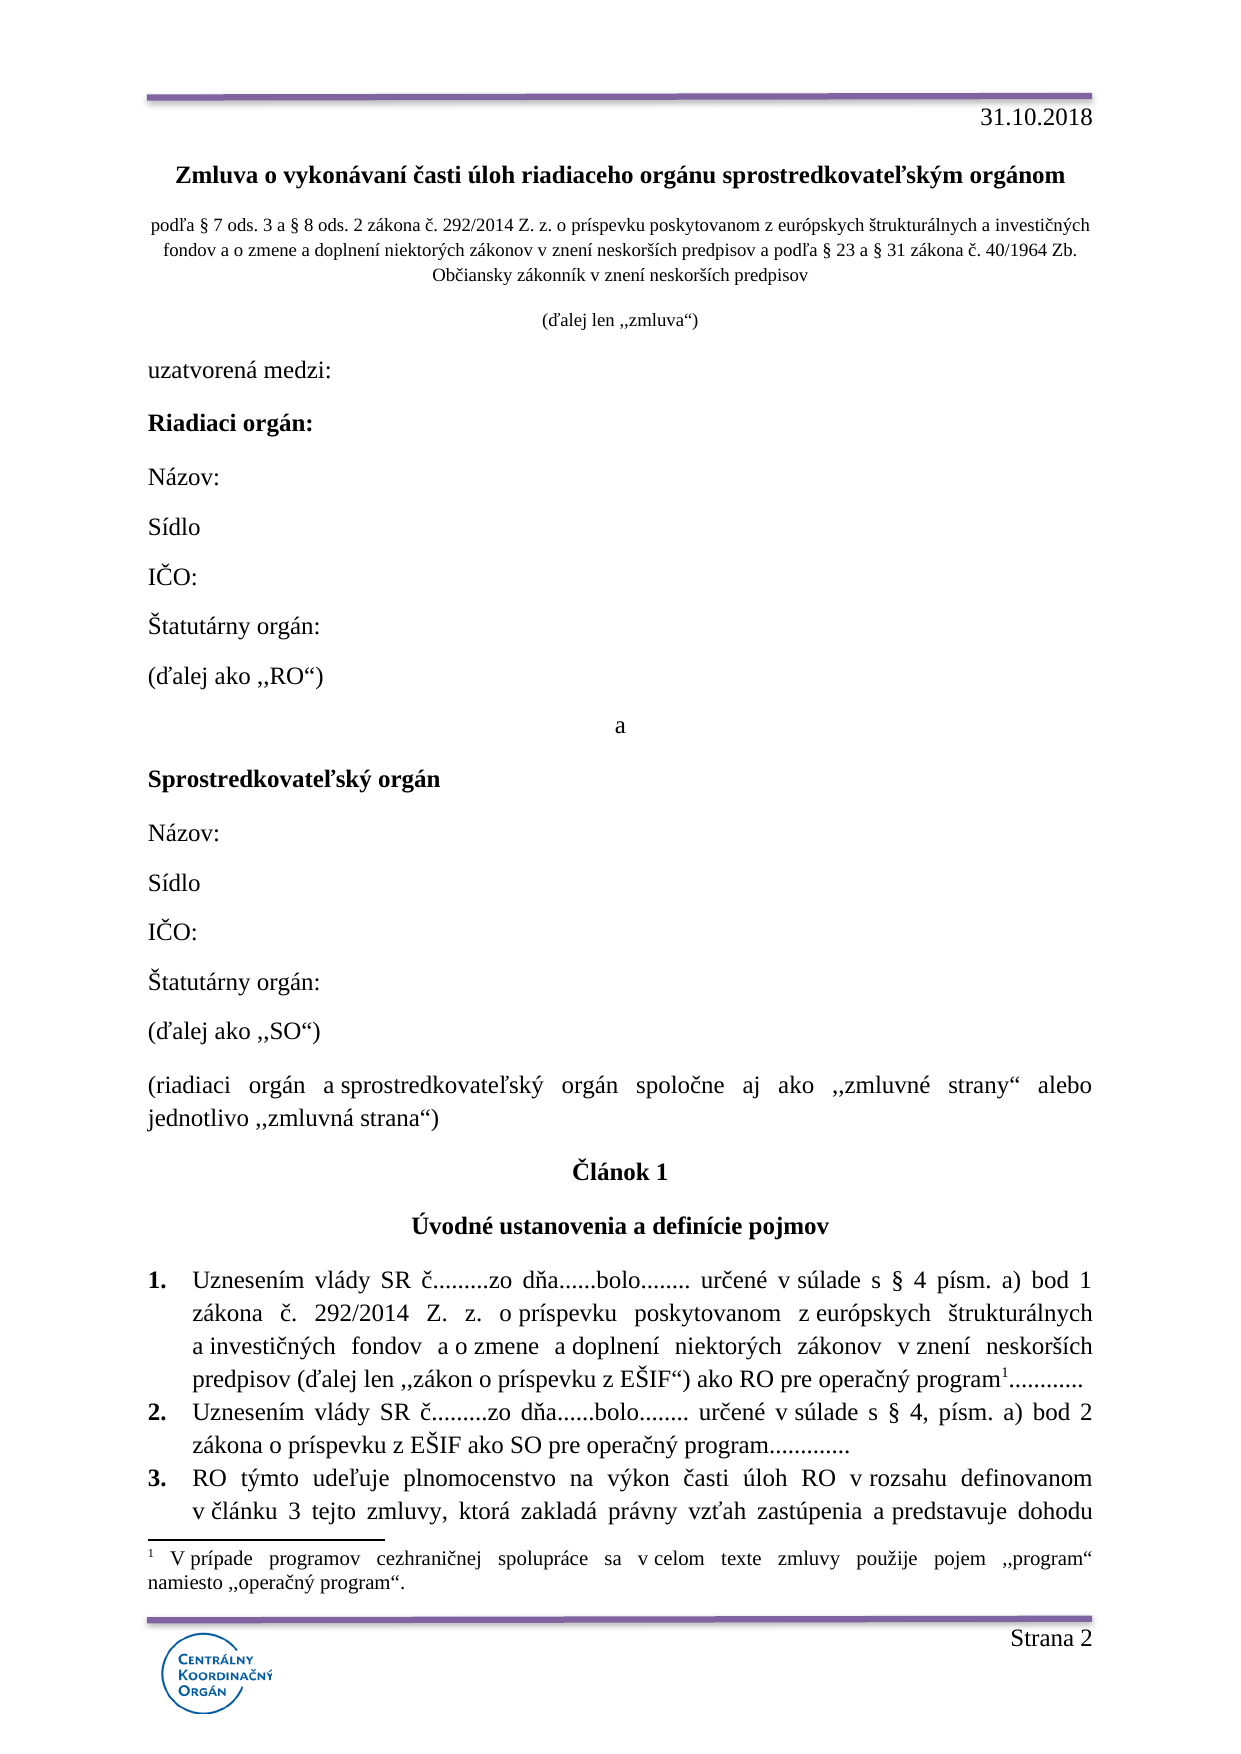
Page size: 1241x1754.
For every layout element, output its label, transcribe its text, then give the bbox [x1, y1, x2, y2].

text Sídlo [148, 868, 1093, 896]
text (ďalej len ,,zmluva“) [148, 309, 1093, 331]
text IČO: [148, 562, 1093, 590]
text (ďalej ako ,,SO“) [148, 1016, 1093, 1045]
text Názov: [148, 818, 1093, 847]
text (ďalej ako ,,RO“) [148, 661, 1093, 689]
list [148, 1463, 1093, 1525]
text Štatutárny orgán: [148, 967, 1093, 996]
text Riadiaci orgán: [148, 408, 1093, 437]
text a [148, 710, 1093, 739]
text Článok 1 [148, 1157, 1093, 1186]
text (riadiaci orgán a sprostredkovateľský orgán spoločne aj ako ,,zmluvné strany“ alebo jednotlivo ,,zmluvná strana“) [148, 1070, 1093, 1132]
list Uznesením vlády SR č.........zo dňa......bolo........ určené v súlade s § 4, písm. a) bod 2 zákona o príspevku z EŠIF ako SO pre operačný program............. [148, 1397, 1093, 1459]
text Zmluva o vykonávaní časti úloh riadiaceho orgánu sprostredkovateľským orgánom [148, 160, 1093, 189]
text Úvodné ustanovenia a definície pojmov [148, 1211, 1093, 1240]
picture [159, 1631, 272, 1713]
text uzatvorená medzi: [148, 355, 1093, 383]
text Sprostredkovateľský orgán [148, 764, 1093, 793]
text podľa § 7 ods. 3 a § 8 ods. 2 zákona č. 292/2014 Z. z. o príspevku poskytovanom z európskych štrukturálnych a investičných fondov a o zmene a doplnení niektorých zákonov v znení neskorších predpisov a podľa § 23 a § 31 zákona č. 40/1964 Zb. Občiansky zákonník v znení neskorších predpisov [148, 214, 1093, 285]
text Sídlo [148, 512, 1093, 541]
list Uznesením vlády SR č.........zo dňa......bolo........ určené v súlade s § 4 písm. a) bod 1 zákona č. 292/2014 Z. z. o príspevku poskytovanom z európskych štrukturálnych a investičných fondov a o zmene a doplnení niektorých zákonov v znení neskorších predpisov (ďalej len ,,zákon o príspevku z EŠIF“) ako RO pre operačný program............ [148, 1265, 1093, 1393]
text IČO: [148, 917, 1093, 946]
text Štatutárny orgán: [148, 611, 1093, 640]
text Názov: [148, 462, 1093, 491]
